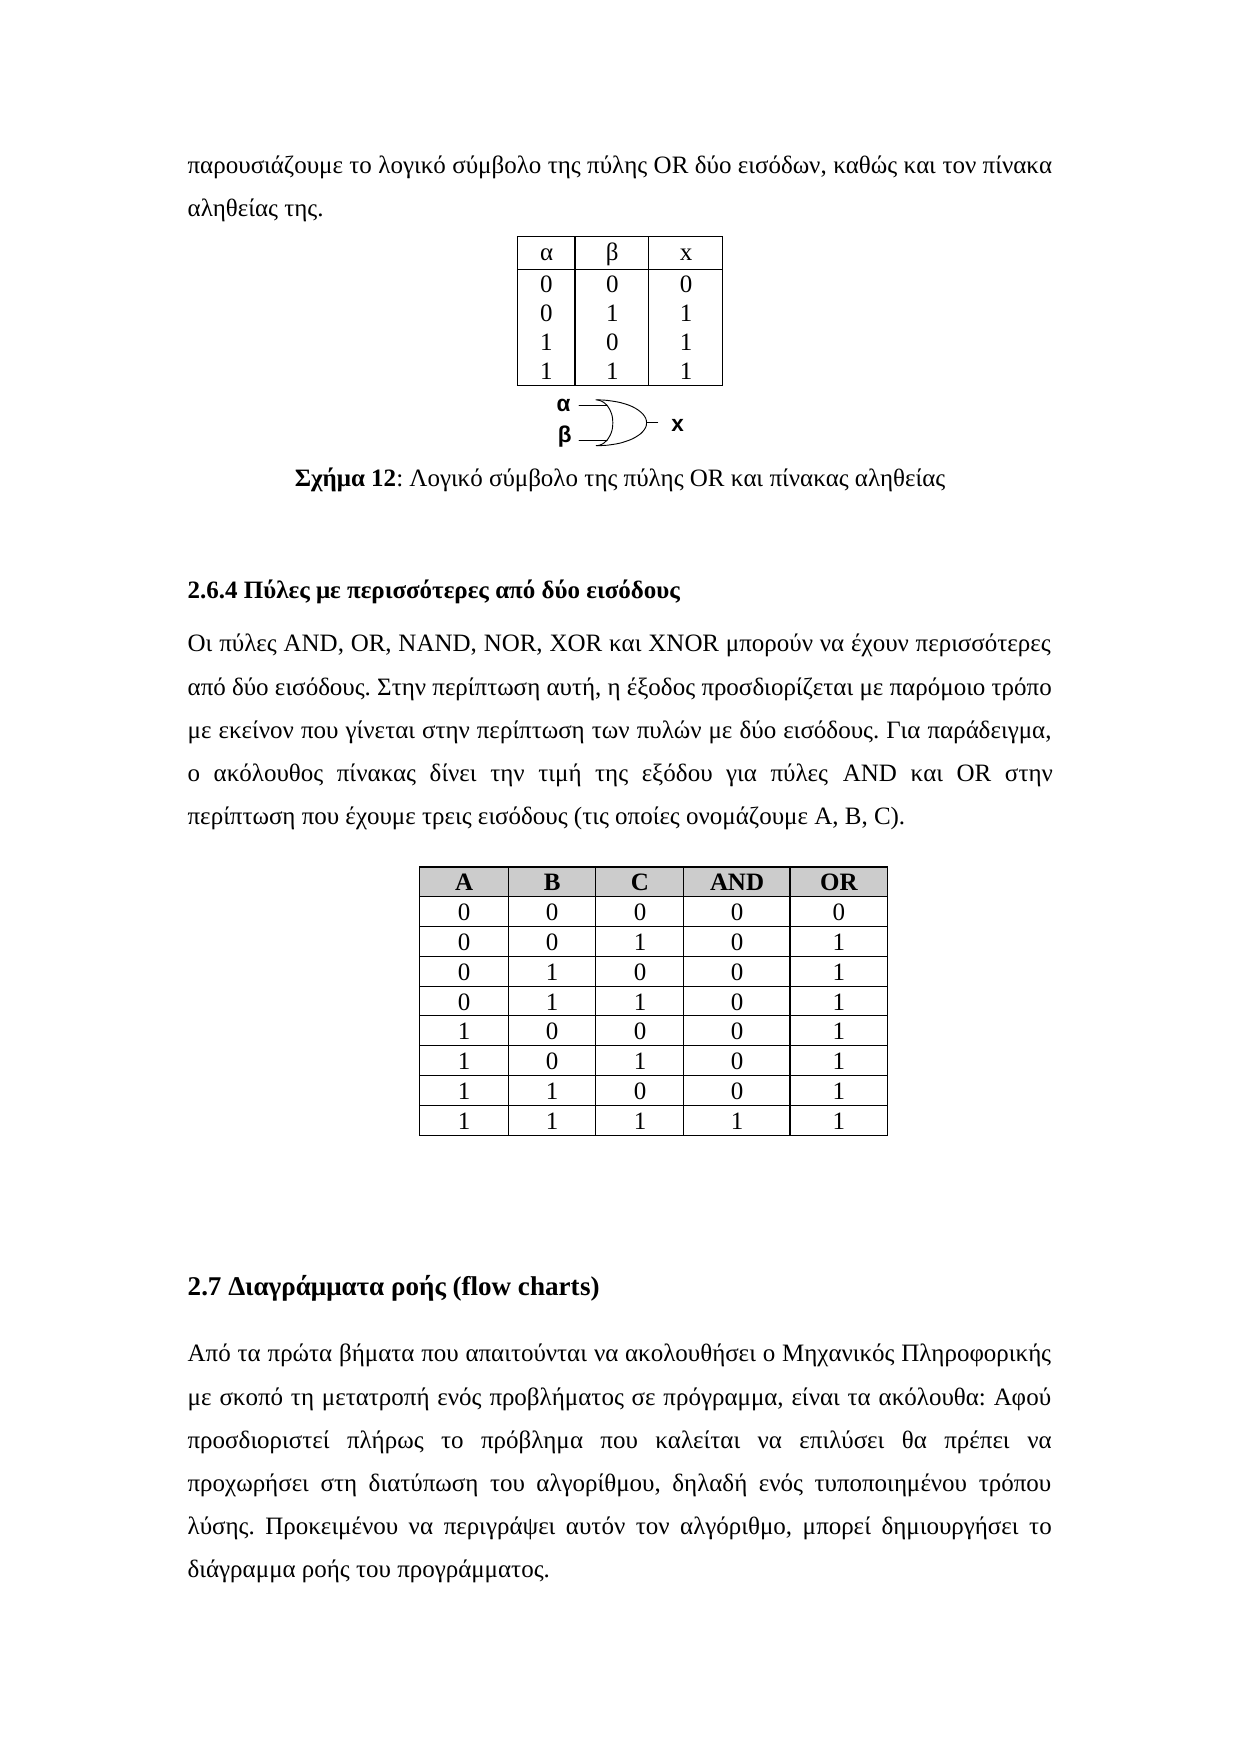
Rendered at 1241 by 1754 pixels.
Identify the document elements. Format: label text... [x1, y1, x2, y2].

table_cell 1 [791, 927, 887, 956]
text Σχήμα 12: Λογικό σύμβολο της πύλης OR και πίνακας αληθείας [187, 463, 1053, 492]
table_cell 0 [684, 987, 789, 1015]
table_cell 1 [509, 957, 595, 986]
table_cell 1 [791, 1046, 887, 1075]
table_cell 1 [596, 927, 683, 956]
table_cell 0 1 1 1 [649, 270, 722, 384]
table_cell 1 [596, 1046, 683, 1075]
table_cell 1 [791, 1076, 887, 1105]
table_cell 1 [509, 987, 595, 1015]
table_header OR [791, 868, 887, 896]
table_cell 1 [791, 1016, 887, 1045]
table_header Α [420, 868, 508, 896]
table_cell 0 [596, 1016, 683, 1045]
table_cell 0 [509, 897, 595, 926]
table_cell 0 [684, 1016, 789, 1045]
table_cell 0 [420, 927, 508, 956]
table_cell 1 [420, 1106, 508, 1134]
table_cell 0 [596, 1076, 683, 1105]
table_cell 0 [420, 957, 508, 986]
table_cell 0 [684, 1046, 789, 1075]
table_cell 0 [791, 897, 887, 926]
table_cell 0 [509, 1046, 595, 1075]
table_cell 1 [509, 1076, 595, 1105]
table_cell 1 [684, 1106, 789, 1134]
table_cell 0 [420, 987, 508, 1015]
table_cell 1 [509, 1106, 595, 1134]
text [187, 150, 1053, 222]
table_cell 1 [420, 1016, 508, 1045]
table_cell 0 1 0 1 [576, 270, 648, 384]
text Οι πύλες AND, OR, NAND, NOR, XOR και XNOR μπορούν να έχουν περισσότερες από δύο εισόδους. Στην περίπτωση αυτή, η έξοδος προσδιορίζεται με παρόμοιο τρόπο με εκείνον που γίνεται στην περίπτωση των πυλών με δύο εισόδους. Για παράδειγμα, ο ακόλουθος πίνακας δίνει την τιμή της εξόδου για πύλες AND και OR στην περίπτωση που έχουμε τρεις εισόδους (τις οποίες ονομάζουμε A, B, C). [187, 628, 1053, 830]
table_header β [576, 237, 648, 268]
table_header x [649, 237, 722, 268]
table_header α [518, 237, 574, 268]
text Από τα πρώτα βήματα που απαιτούνται να ακολουθήσει ο Μηχανικός Πληροφορικής με σκοπό τη μετατροπή ενός προβλήματος σε πρόγραμμα, είναι τα ακόλουθα: Αφού προσδιοριστεί πλήρως το πρόβλημα που καλείται να επιλύσει θα πρέπει να προχωρήσει στη διατύπωση του αλγορίθμου, δηλαδή ενός τυποποιημένου τρόπου λύσης. Προκειμένου να περιγράψει αυτόν τον αλγόριθμο, μπορεί δημιουργήσει το διάγραμμα ροής του προγράμματος. [187, 1338, 1053, 1583]
table_cell 0 [596, 957, 683, 986]
table_cell 0 [509, 1016, 595, 1045]
table_cell 1 [791, 987, 887, 1015]
table_header AND [684, 868, 789, 896]
table_cell 0 [684, 927, 789, 956]
table_cell 1 [596, 1106, 683, 1134]
table_cell 0 [509, 927, 595, 956]
table_cell 1 [596, 987, 683, 1015]
table_cell 0 [684, 957, 789, 986]
table_header C [596, 868, 683, 896]
table_cell 0 [684, 897, 789, 926]
table_cell 1 [420, 1046, 508, 1075]
table_cell 0 [684, 1076, 789, 1105]
table_header Β [509, 868, 595, 896]
table_cell 1 [791, 1106, 887, 1134]
table_cell 0 0 1 1 [518, 270, 574, 384]
table_cell 0 [596, 897, 683, 926]
table_cell 0 [420, 897, 508, 926]
table_cell 1 [420, 1076, 508, 1105]
subtitle Διαγράμματα ροής (flow charts) [187, 1270, 1053, 1301]
table_cell 1 [791, 957, 887, 986]
subtitle Πύλες με περισσότερες από δύο εισόδους [187, 575, 1053, 603]
